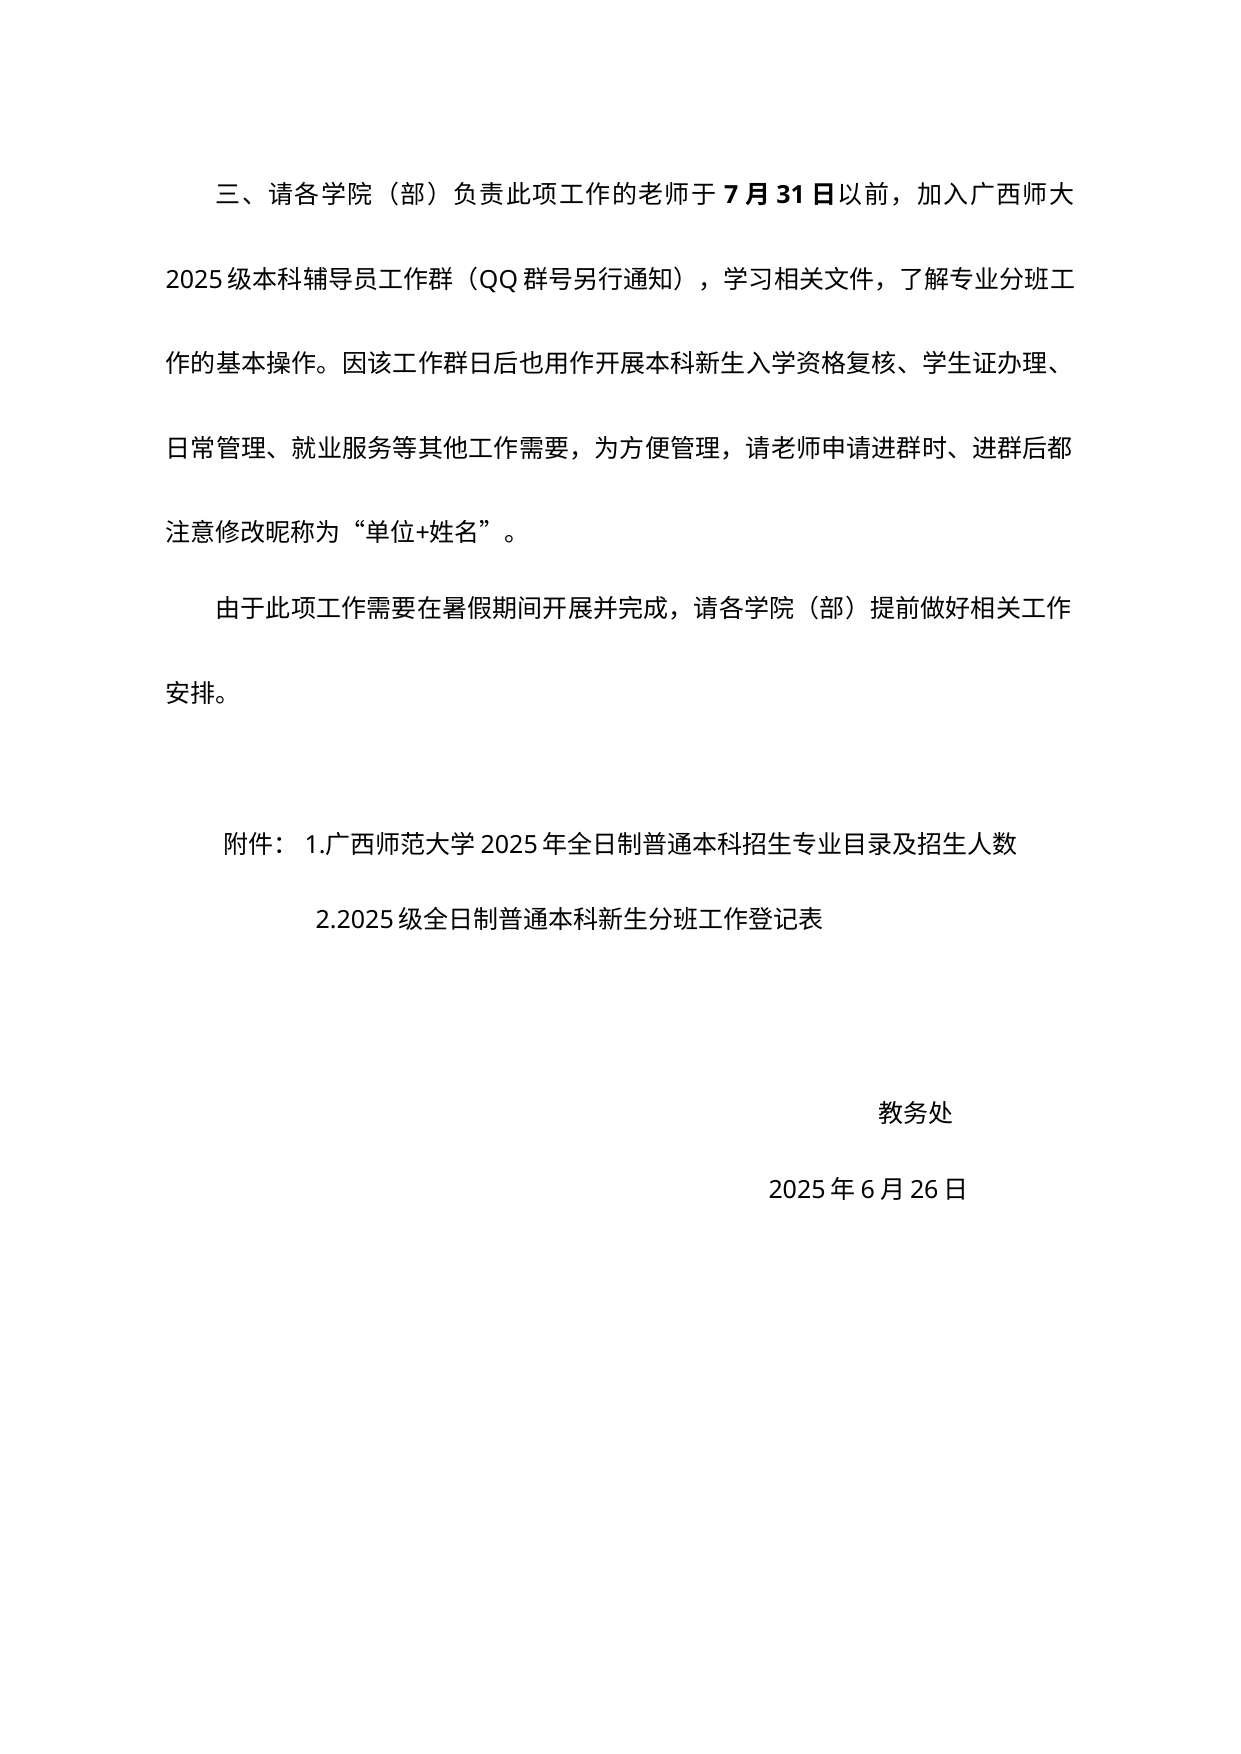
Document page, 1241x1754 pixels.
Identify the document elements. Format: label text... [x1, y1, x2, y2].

text 2025年6月26日 [165, 1155, 1075, 1220]
text 三、请各学院（部）负责此项工作的老师于7月31日以前，加入广西师大2025级本科辅导员工作群（QQ群号另行通知），学习相关文件，了解专业分班工作的基本操作。因该工作群日后也用作开展本科新生入学资格复核、学生证办理、日常管理、就业服务等其他工作需要，为方便管理，请老师申请进群时、进群后都注意修改昵称为“单位+姓名”。 [165, 160, 1075, 563]
text 由于此项工作需要在暑假期间开展并完成，请各学院（部）提前做好相关工作安排。 [165, 574, 1075, 724]
text 教务处 [165, 1079, 1075, 1144]
text 附件： 1.广西师范大学2025年全日制普通本科招生专业目录及招生人数 [224, 810, 1075, 875]
text 2.2025级全日制普通本科新生分班工作登记表 [165, 886, 1075, 951]
